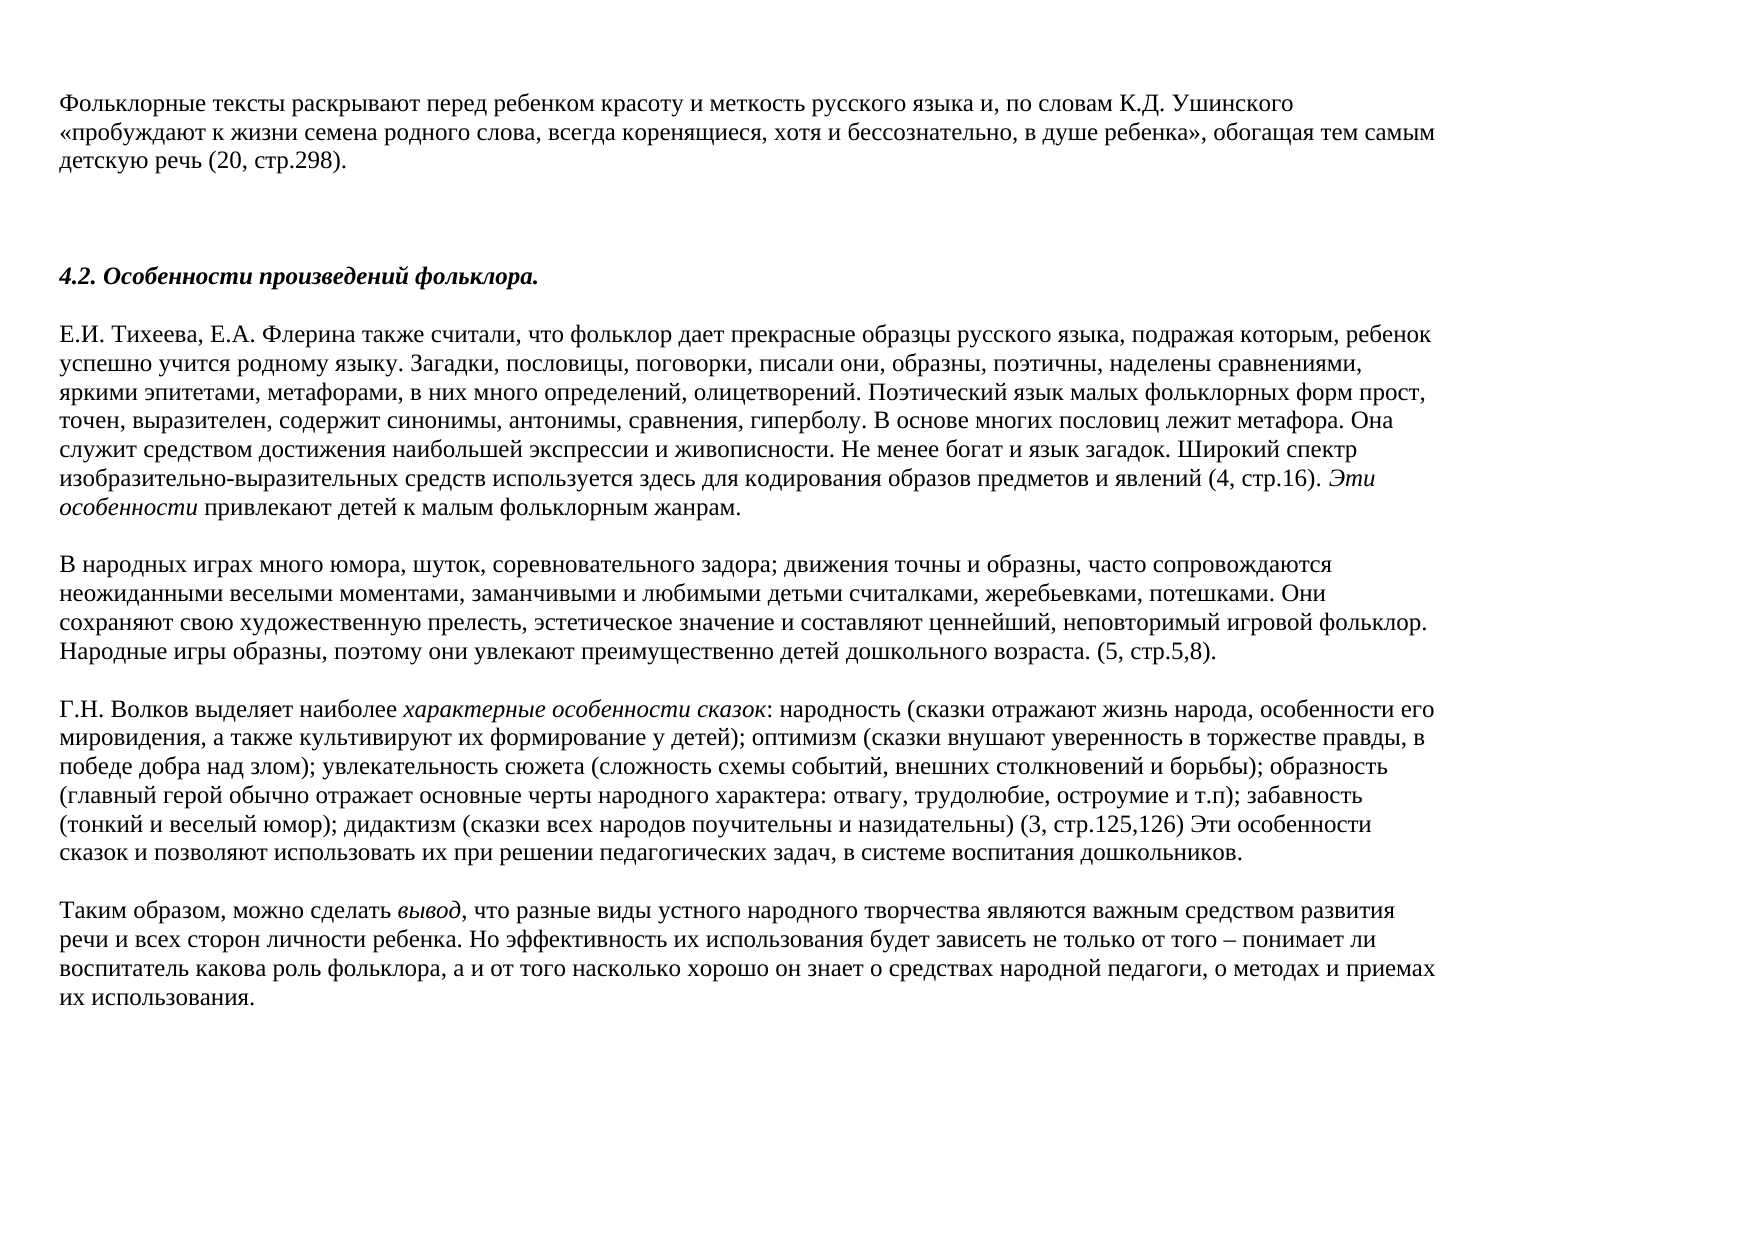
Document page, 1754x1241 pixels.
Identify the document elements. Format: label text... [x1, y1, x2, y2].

text 4.2. Особенности произведений фольклора. [59, 261, 1447, 290]
text Е.И. Тихеева, Е.А. Флерина также считали, что фольклор дает прекрасные образцы русского языка, подражая которым, ребенок успешно учится родному языку. Загадки, пословицы, поговорки, писали они, образны, поэтичны, наделены сравнениями, яркими эпитетами, метафорами, в них много определений, олицетворений. Поэтический язык малых фольклорных форм прост, точен, выразителен, содержит синонимы, антонимы, сравнения, гиперболу. В основе многих пословиц лежит метафора. Она служит средством достижения наибольшей экспрессии и живописности. Не менее богат и язык загадок. Широкий спектр изобразительно-выразительных средств используется здесь для кодирования образов предметов и явлений (4, стр.16). Эти особенности привлекают детей к малым фольклорным жанрам. [59, 319, 1447, 520]
text Таким образом, можно сделать вывод, что разные виды устного народного творчества являются важным средством развития речи и всех сторон личности ребенка. Но эффективность их использования будет зависеть не только от того – понимает ли воспитатель какова роль фольклора, а и от того насколько хорошо он знает о средствах народной педагоги, о методах и приемах их использования. [59, 895, 1447, 1010]
text В народных играх много юмора, шуток, соревновательного задора; движения точны и образны, часто сопровождаются неожиданными веселыми моментами, заманчивыми и любимыми детьми считалками, жеребьевками, потешками. Они сохраняют свою художественную прелесть, эстетическое значение и составляют ценнейший, неповторимый игровой фольклор. Народные игры образны, поэтому они увлекают преимущественно детей дошкольного возраста. (5, стр.5,8). [59, 549, 1447, 664]
text Фольклорные тексты раскрывают перед ребенком красоту и меткость русского языка и, по словам К.Д. Ушинского «пробуждают к жизни семена родного слова, всегда коренящиеся, хотя и бессознательно, в душе ребенка», обогащая тем самым детскую речь (20, стр.298). [59, 88, 1447, 174]
text Г.Н. Волков выделяет наиболее характерные особенности сказок: народность (сказки отражают жизнь народа, особенности его мировидения, а также культивируют их формирование у детей); оптимизм (сказки внушают уверенность в торжестве правды, в победе добра над злом); увлекательность сюжета (сложность схемы событий, внешних столкновений и борьбы); образность (главный герой обычно отражает основные черты народного характера: отвагу, трудолюбие, остроумие и т.п); забавность (тонкий и веселый юмор); дидактизм (сказки всех народов поучительны и назидательны) (3, стр.125,126) Эти особенности сказок и позволяют использовать их при решении педагогических задач, в системе воспитания дошкольников. [59, 694, 1447, 866]
